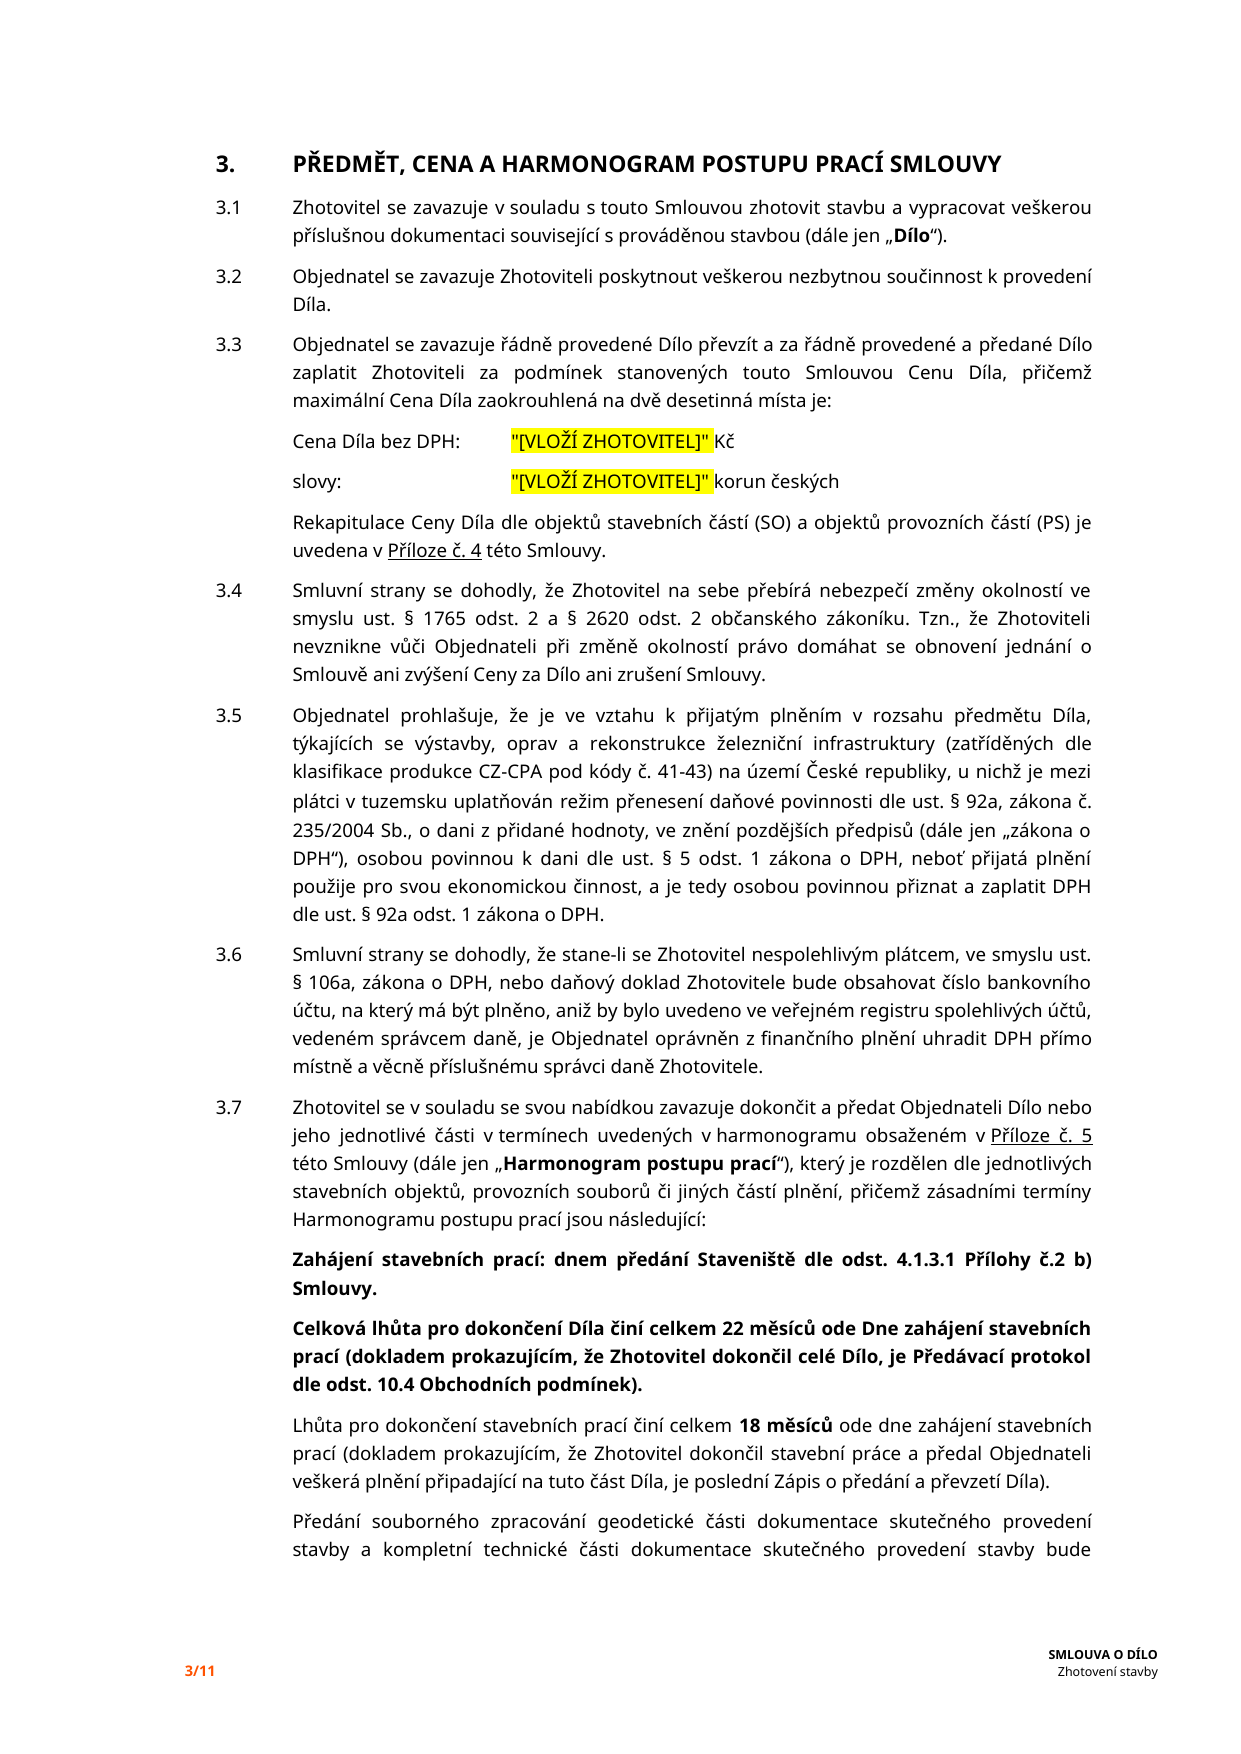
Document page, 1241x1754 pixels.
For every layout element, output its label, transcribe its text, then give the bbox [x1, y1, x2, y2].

text Smluvní strany se dohodly, že stane-li se Zhotovitel nespolehlivým plátcem, ve smyslu ust. § 106a, zákona o DPH, nebo daňový doklad Zhotovitele bude obsahovat číslo bankovního účtu, na který má být plněno, aniž by bylo uvedeno ve veřejném registru spolehlivých účtů, vedeném správcem daně, je Objednatel oprávněn z finančního plnění uhradit DPH přímo místně a věcně příslušnému správci daně Zhotovitele. [216, 942, 1093, 1079]
text slovy: korun českých [292, 468, 1093, 494]
text Zahájení stavebních prací: dnem předání Staveniště dle odst. 4.1.3.1 Přílohy č.2 b) Smlouvy. [292, 1247, 1093, 1300]
text Lhůta pro dokončení stavebních prací činí celkem 18 měsíců ode dne zahájení stavebních prací (dokladem prokazujícím, že Zhotovitel dokončil stavební práce a předal Objednateli veškerá plnění připadající na tuto část Díla, je poslední Zápis o předání a převzetí Díla). [292, 1412, 1093, 1493]
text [292, 1508, 1093, 1562]
text Celková lhůta pro dokončení Díla činí celkem 22 měsíců ode Dne zahájení stavebních prací (dokladem prokazujícím, že Zhotovitel dokončil celé Dílo, je Předávací protokol dle odst. 10.4 Obchodních podmínek). [292, 1315, 1093, 1397]
text Smluvní strany se dohodly, že Zhotovitel na sebe přebírá nebezpečí změny okolností ve smyslu ust. § 1765 odst. 2 a § 2620 odst. 2 občanského zákoníku. Tzn., že Zhotoviteli nevznikne vůči Objednateli při změně okolností právo domáhat se obnovení jednání o Smlouvě ani zvýšení Ceny za Dílo ani zrušení Smlouvy. [216, 578, 1093, 687]
text Objednatel se zavazuje Zhotoviteli poskytnout veškerou nezbytnou součinnost k provedení Díla. [216, 263, 1093, 316]
text Cena Díla bez DPH: Kč [714, 428, 1093, 453]
text Objednatel prohlašuje, že je ve vztahu k přijatým plněním v rozsahu předmětu Díla, týkajících se výstavby, oprav a rekonstrukce železniční infrastruktury (zatříděných dle klasifikace produkce CZ-CPA pod kódy č. 41-43) na území České republiky, u nichž je mezi plátci v tuzemsku uplatňován režim přenesení daňové povinnosti dle ust. § 92a, zákona č. 235/2004 Sb., o dani z přidané hodnoty, ve znění pozdějších předpisů (dále jen „zákona o DPH“), osobou povinnou k dani dle ust. § 5 odst. 1 zákona o DPH, neboť přijatá plnění použije pro svou ekonomickou činnost, a je tedy osobou povinnou přiznat a zaplatit DPH dle ust. § 92a odst. 1 zákona o DPH. [216, 702, 1093, 927]
text Zhotovitel se v souladu se svou nabídkou zavazuje dokončit a předat Objednateli Dílo nebo jeho jednotlivé části v termínech uvedených v harmonogramu obsaženém v Příloze č. 5 této Smlouvy (dále jen „Harmonogram postupu prací“), který je rozdělen dle jednotlivých stavebních objektů, provozních souborů či jiných částí plnění, přičemž zásadními termíny Harmonogramu postupu prací jsou následující: [216, 1094, 1093, 1232]
text PŘEDMĚT, CENA A HARMONOGRAM POSTUPU PRACÍ SMLOUVY [216, 147, 1093, 179]
text Objednatel se zavazuje řádně provedené Dílo převzít a za řádně provedené a předané Dílo zaplatit Zhotoviteli za podmínek stanovených touto Smlouvou Cenu Díla, přičemž maximální Cena Díla zaokrouhlená na dvě desetinná místa je: [216, 331, 1093, 413]
text Rekapitulace Ceny Díla dle objektů stavebních částí (SO) a objektů provozních částí (PS) je uvedena v Příloze č. 4 této Smlouvy. [292, 509, 1093, 563]
text Zhotovitel se zavazuje v souladu s touto Smlouvou zhotovit stavbu a vypracovat veškerou příslušnou dokumentaci související s prováděnou stavbou (dále jen „Dílo“). [216, 194, 1093, 248]
text Cena Díla bez DPH: Kč [292, 428, 511, 453]
